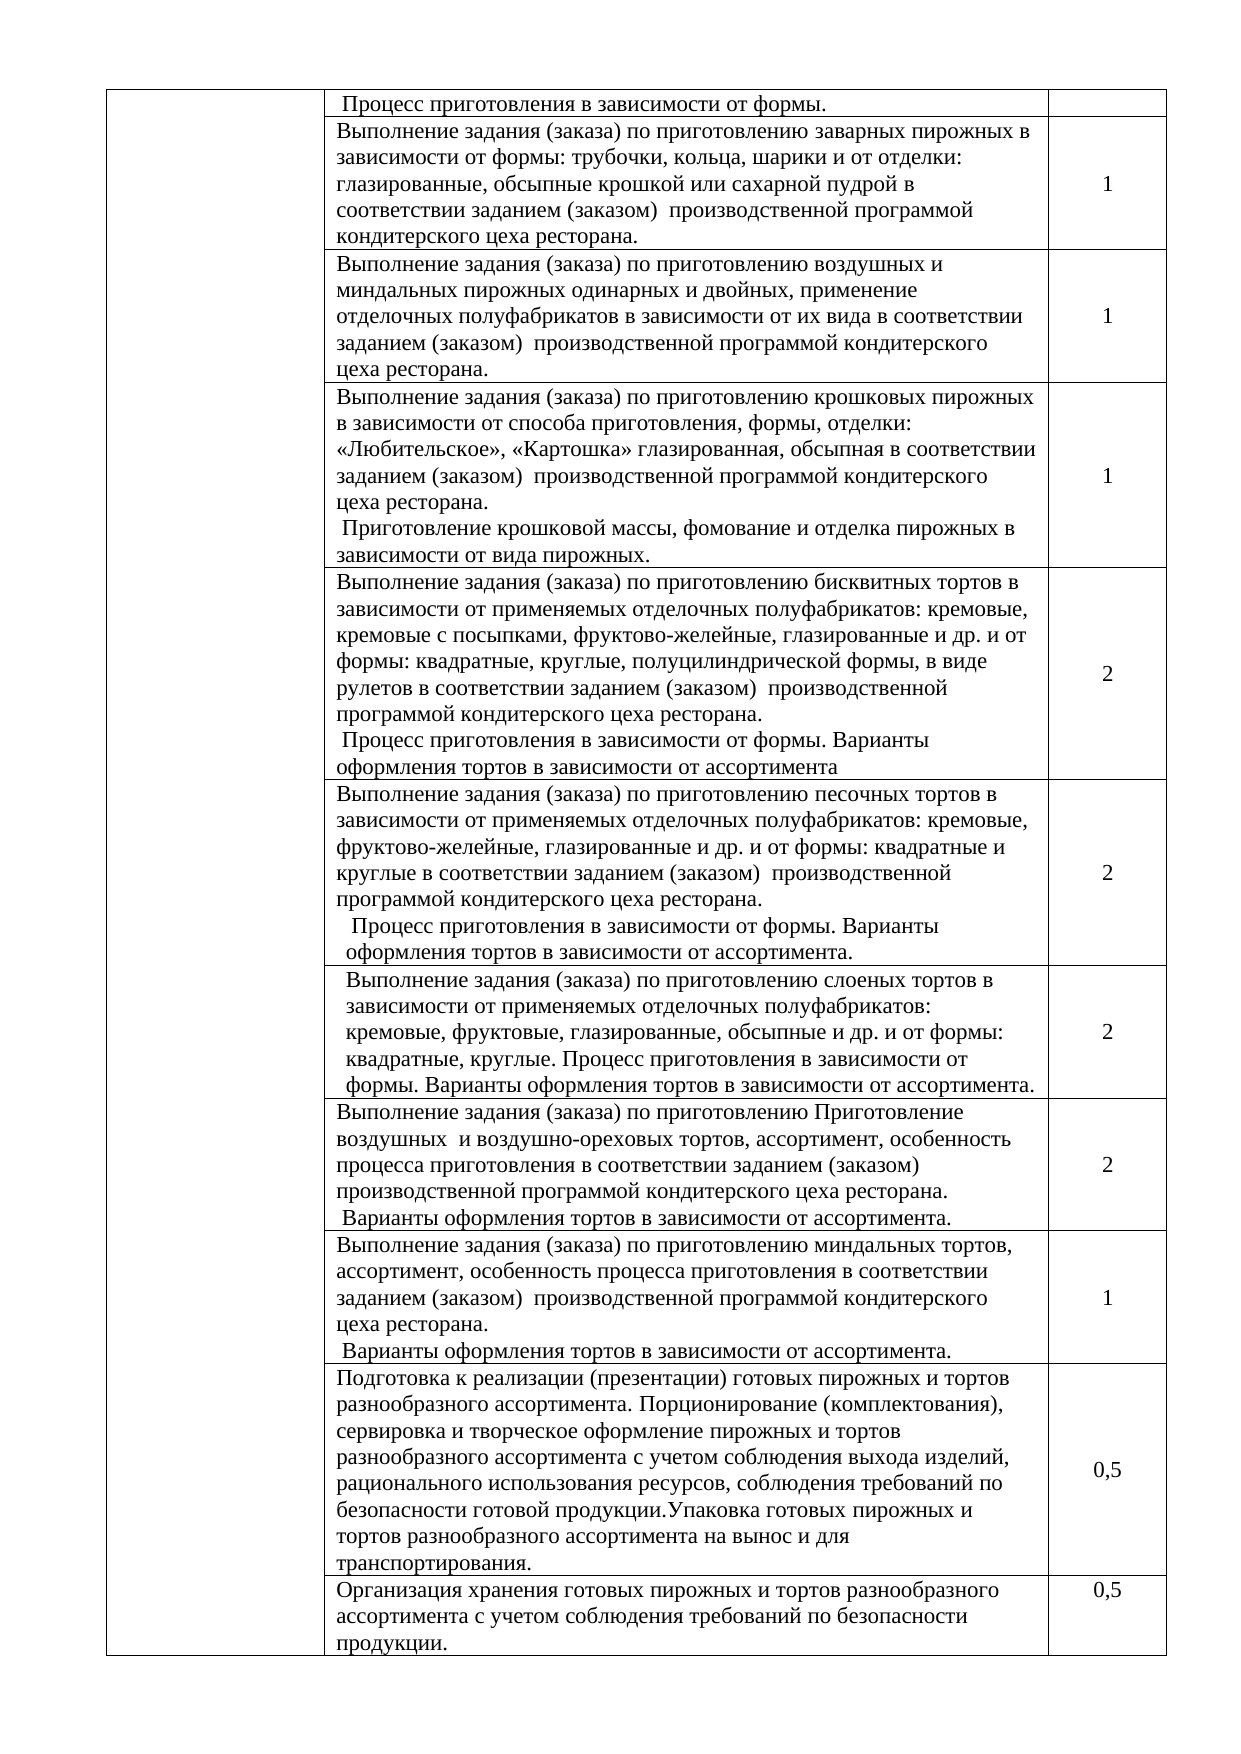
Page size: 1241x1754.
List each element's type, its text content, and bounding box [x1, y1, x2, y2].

table_cell 1 [1049, 1231, 1166, 1363]
table_cell Выполнение задания (заказа) по приготовлению бисквитных тортов в зависимости от применяемых отделочных полуфабрикатов: кремовые, кремовые с посыпками, фруктово-желейные, глазированные и др. и от формы: квадратные, круглые, полуцилиндрической формы, в виде рулетов в соответствии заданием (заказом) производственной программой кондитерского цеха ресторана. Процесс приготовления в зависимости от формы. Варианты оформления тортов в зависимости от ассортимента [325, 568, 1048, 779]
table_cell 1 [1049, 250, 1166, 382]
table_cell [325, 90, 1048, 116]
table_cell Выполнение задания (заказа) по приготовлению песочных тортов в зависимости от применяемых отделочных полуфабрикатов: кремовые, фруктово-желейные, глазированные и др. и от формы: квадратные и круглые в соответствии заданием (заказом) производственной программой кондитерского цеха ресторана. Процесс приготовления в зависимости от формы. Варианты оформления тортов в зависимости от ассортимента. [325, 780, 1048, 964]
table_cell 0,5 [1049, 1576, 1166, 1655]
table_cell Выполнение задания (заказа) по приготовлению заварных пирожных в зависимости от формы: трубочки, кольца, шарики и от отделки: глазированные, обсыпные крошкой или сахарной пудрой в соответствии заданием (заказом) производственной программой кондитерского цеха ресторана. [325, 117, 1048, 249]
table_cell 1 [1049, 383, 1166, 567]
table_cell Выполнение задания (заказа) по приготовлению Приготовление воздушных и воздушно-ореховых тортов, ассортимент, особенность процесса приготовления в соответствии заданием (заказом) производственной программой кондитерского цеха ресторана. Варианты оформления тортов в зависимости от ассортимента. [325, 1099, 1048, 1230]
table_cell Организация хранения готовых пирожных и тортов разнообразного ассортимента с учетом соблюдения требований по безопасности продукции. [325, 1576, 1048, 1655]
table_cell Выполнение задания (заказа) по приготовлению миндальных тортов, ассортимент, особенность процесса приготовления в соответствии заданием (заказом) производственной программой кондитерского цеха ресторана. Варианты оформления тортов в зависимости от ассортимента. [325, 1231, 1048, 1363]
table_cell 1 [1049, 90, 1166, 116]
table_cell 2 [1049, 780, 1166, 964]
table_cell 1 [1049, 117, 1166, 249]
table_cell Подготовка к реализации (презентации) готовых пирожных и тортов разнообразного ассортимента. Порционирование (комплектования), сервировка и творческое оформление пирожных и тортов разнообразного ассортимента с учетом соблюдения выхода изделий, рационального использования ресурсов, соблюдения требований по безопасности готовой продукции.Упаковка готовых пирожных и тортов разнообразного ассортимента на вынос и для транспортирования. [325, 1364, 1048, 1575]
table_cell Выполнение задания (заказа) по приготовлению воздушных и миндальных пирожных одинарных и двойных, применение отделочных полуфабрикатов в зависимости от их вида в соответствии заданием (заказом) производственной программой кондитерского цеха ресторана. [325, 250, 1048, 382]
table_cell 0,5 [1049, 1364, 1166, 1575]
table_cell 2 [1049, 1099, 1166, 1230]
table_cell Выполнение задания (заказа) по приготовлению слоеных тортов в зависимости от применяемых отделочных полуфабрикатов: кремовые, фруктовые, глазированные, обсыпные и др. и от формы: квадратные, круглые. Процесс приготовления в зависимости от формы. Варианты оформления тортов в зависимости от ассортимента. [325, 966, 1048, 1097]
table_cell Выполнение задания (заказа) по приготовлению крошковых пирожных в зависимости от способа приготовления, формы, отделки: «Любительское», «Картошка» глазированная, обсыпная в соответствии заданием (заказом) производственной программой кондитерского цеха ресторана. Приготовление крошковой массы, фомование и отделка пирожных в зависимости от вида пирожных. [325, 383, 1048, 567]
table_cell 2 [1049, 966, 1166, 1097]
table_cell 2 [1049, 568, 1166, 779]
